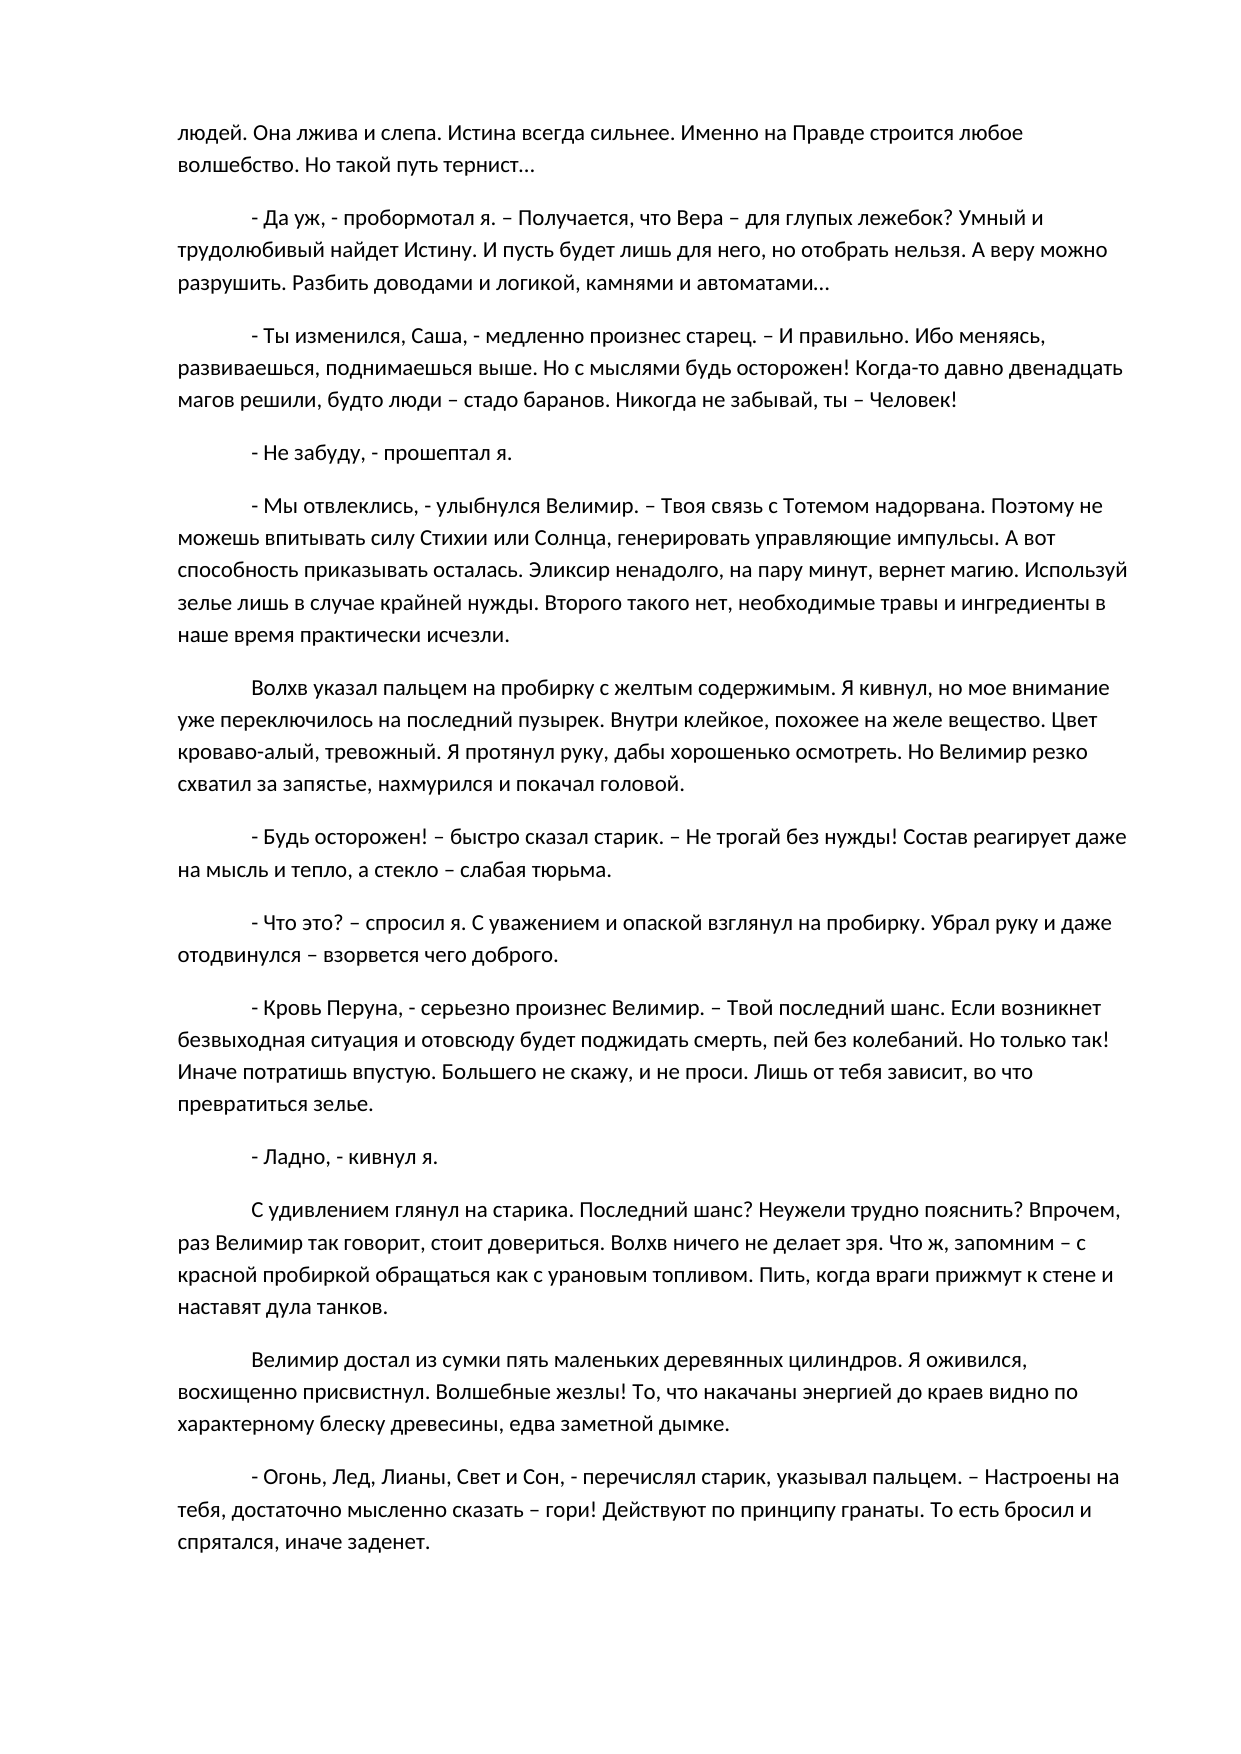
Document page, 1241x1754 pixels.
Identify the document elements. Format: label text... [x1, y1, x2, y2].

text - Да уж, - пробормотал я. – Получается, что Вера – для глупых лежебок? Умный и трудолюбивый найдет Истину. И пусть будет лишь для него, но отобрать нельзя. А веру можно разрушить. Разбить доводами и логикой, камнями и автоматами… [177, 203, 1152, 296]
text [177, 118, 1152, 178]
text - Что это? – спросил я. С уважением и опаской взглянул на пробирку. Убрал руку и даже отодвинулся – взорвется чего доброго. [177, 908, 1152, 968]
text - Не забуду, - прошептал я. [177, 438, 1152, 466]
text С удивлением глянул на старика. Последний шанс? Неужели трудно пояснить? Впрочем, раз Велимир так говорит, стоит довериться. Волхв ничего не делает зря. Что ж, запомним – с красной пробиркой обращаться как с урановым топливом. Пить, когда враги прижмут к стене и наставят дула танков. [177, 1196, 1152, 1320]
text Велимир достал из сумки пять маленьких деревянных цилиндров. Я оживился, восхищенно присвистнул. Волшебные жезлы! То, что накачаны энергией до краев видно по характерному блеску древесины, едва заметной дымке. [177, 1345, 1152, 1437]
text - Ладно, - кивнул я. [177, 1142, 1152, 1171]
text - Будь осторожен! – быстро сказал старик. – Не трогай без нужды! Состав реагирует даже на мысль и тепло, а стекло – слабая тюрьма. [177, 822, 1152, 883]
text Волхв указал пальцем на пробирку с желтым содержимым. Я кивнул, но мое внимание уже переключилось на последний пузырек. Внутри клейкое, похожее на желе вещество. Цвет кроваво-алый, тревожный. Я протянул руку, дабы хорошенько осмотреть. Но Велимир резко схватил за запястье, нахмурился и покачал головой. [177, 673, 1152, 797]
text - Мы отвлеклись, - улыбнулся Велимир. – Твоя связь с Тотемом надорвана. Поэтому не можешь впитывать силу Стихии или Солнца, генерировать управляющие импульсы. А вот способность приказывать осталась. Эликсир ненадолго, на пару минут, вернет магию. Используй зелье лишь в случае крайней нужды. Второго такого нет, необходимые травы и ингредиенты в наше время практически исчезли. [177, 491, 1152, 648]
text - Кровь Перуна, - серьезно произнес Велимир. – Твой последний шанс. Если возникнет безвыходная ситуация и отовсюду будет поджидать смерть, пей без колебаний. Но только так! Иначе потратишь впустую. Большего не скажу, и не проси. Лишь от тебя зависит, во что превратиться зелье. [177, 993, 1152, 1117]
text - Огонь, Лед, Лианы, Свет и Сон, - перечислял старик, указывал пальцем. – Настроены на тебя, достаточно мысленно сказать – гори! Действуют по принципу гранаты. То есть бросил и спрятался, иначе заденет. [177, 1462, 1152, 1555]
text - Ты изменился, Саша, - медленно произнес старец. – И правильно. Ибо меняясь, развиваешься, поднимаешься выше. Но с мыслями будь осторожен! Когда-то давно двенадцать магов решили, будто люди – стадо баранов. Никогда не забывай, ты – Человек! [177, 321, 1152, 413]
